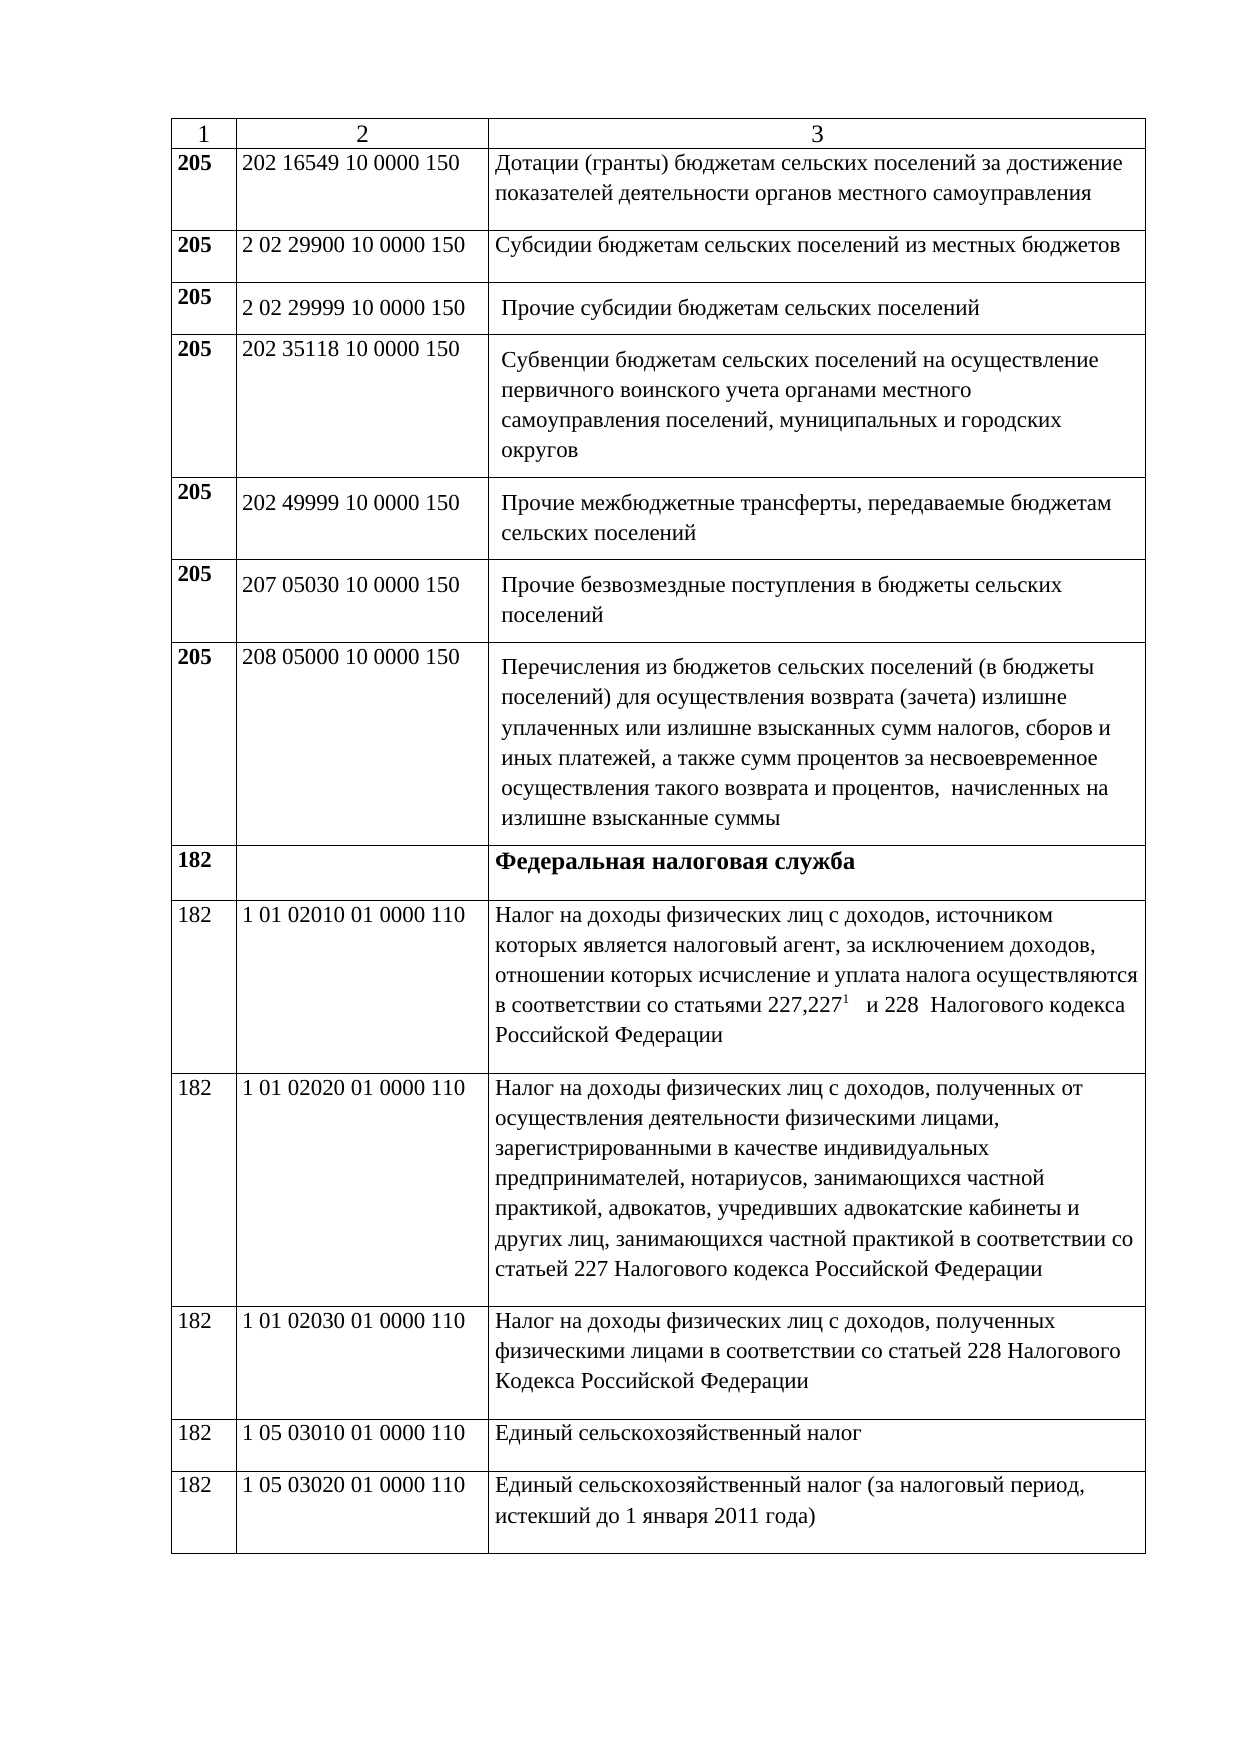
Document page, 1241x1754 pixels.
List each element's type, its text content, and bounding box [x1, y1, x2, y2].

table_cell 202 49999 10 0000 150 [237, 478, 488, 559]
table_header 1 [172, 119, 236, 148]
table_cell Налог на доходы физических лиц с доходов, полученных от осуществления деятельности физическими лицами, зарегистрированными в качестве индивидуальных предпринимателей, нотариусов, занимающихся частной практикой, адвокатов, учредивших адвокатские кабинеты и других лиц, занимающихся частной практикой в соответствии со статьей 227 Налогового кодекса Российской Федерации [489, 1074, 1145, 1306]
table_cell 182 [172, 1307, 236, 1418]
table_cell [237, 846, 488, 900]
table_cell 205 [172, 283, 236, 334]
table_cell 207 05030 10 0000 150 [237, 560, 488, 642]
table_header 3 [489, 119, 1145, 148]
table_cell 205 [172, 149, 236, 230]
table_cell Единый сельскохозяйственный налог (за налоговый период, истекший до 1 января 2011 года) [489, 1472, 1145, 1553]
table_cell 208 05000 10 0000 150 [237, 643, 488, 845]
table_cell Единый сельскохозяйственный налог [489, 1420, 1145, 1471]
table_cell 1 01 02020 01 0000 110 [237, 1074, 488, 1306]
table_cell 202 16549 10 0000 150 [237, 149, 488, 230]
table_cell 2 02 29900 10 0000 150 [237, 231, 488, 282]
table_cell 182 [172, 846, 236, 900]
table_cell Перечисления из бюджетов сельских поселений (в бюджеты поселений) для осуществления возврата (зачета) излишне уплаченных или излишне взысканных сумм налогов, сборов и иных платежей, а также сумм процентов за несвоевременное осуществления такого возврата и процентов, начисленных на излишне взысканные суммы [489, 643, 1145, 845]
table_cell 205 [172, 643, 236, 845]
table_cell 205 [172, 478, 236, 559]
table_cell 205 [172, 335, 236, 477]
table_cell Субсидии бюджетам сельских поселений из местных бюджетов [489, 231, 1145, 282]
table_cell Федеральная налоговая служба [489, 846, 1145, 900]
table_cell Налог на доходы физических лиц с доходов, источником которых является налоговый агент, за исключением доходов, отношении которых исчисление и уплата налога осуществляются в соответствии со статьями 227,2271 и 228 Налогового кодекса Российской Федерации [489, 901, 1145, 1073]
table_cell Прочие безвозмездные поступления в бюджеты сельских поселений [489, 560, 1145, 642]
table_cell Дотации (гранты) бюджетам сельских поселений за достижение показателей деятельности органов местного самоуправления [489, 149, 1145, 230]
table_cell Субвенции бюджетам сельских поселений на осуществление первичного воинского учета органами местного самоуправления поселений, муниципальных и городских округов [489, 335, 1145, 477]
table_cell 182 [172, 1420, 236, 1471]
table_cell 182 [172, 1074, 236, 1306]
table_cell 205 [172, 231, 236, 282]
table_cell 1 01 02010 01 0000 110 [237, 901, 488, 1073]
table_cell Прочие субсидии бюджетам сельских поселений [489, 283, 1145, 334]
table_cell 205 [172, 560, 236, 642]
table_cell 202 35118 10 0000 150 [237, 335, 488, 477]
table_header 2 [237, 119, 488, 148]
table_cell 2 02 29999 10 0000 150 [237, 283, 488, 334]
table_cell 182 [172, 901, 236, 1073]
table_cell 1 01 02030 01 0000 110 [237, 1307, 488, 1418]
table_cell Налог на доходы физических лиц с доходов, полученных физическими лицами в соответствии со статьей 228 Налогового Кодекса Российской Федерации [489, 1307, 1145, 1418]
table_cell Прочие межбюджетные трансферты, передаваемые бюджетам сельских поселений [489, 478, 1145, 559]
table_cell 182 [172, 1472, 236, 1553]
table_cell 1 05 03020 01 0000 110 [237, 1472, 488, 1553]
table_cell 1 05 03010 01 0000 110 [237, 1420, 488, 1471]
